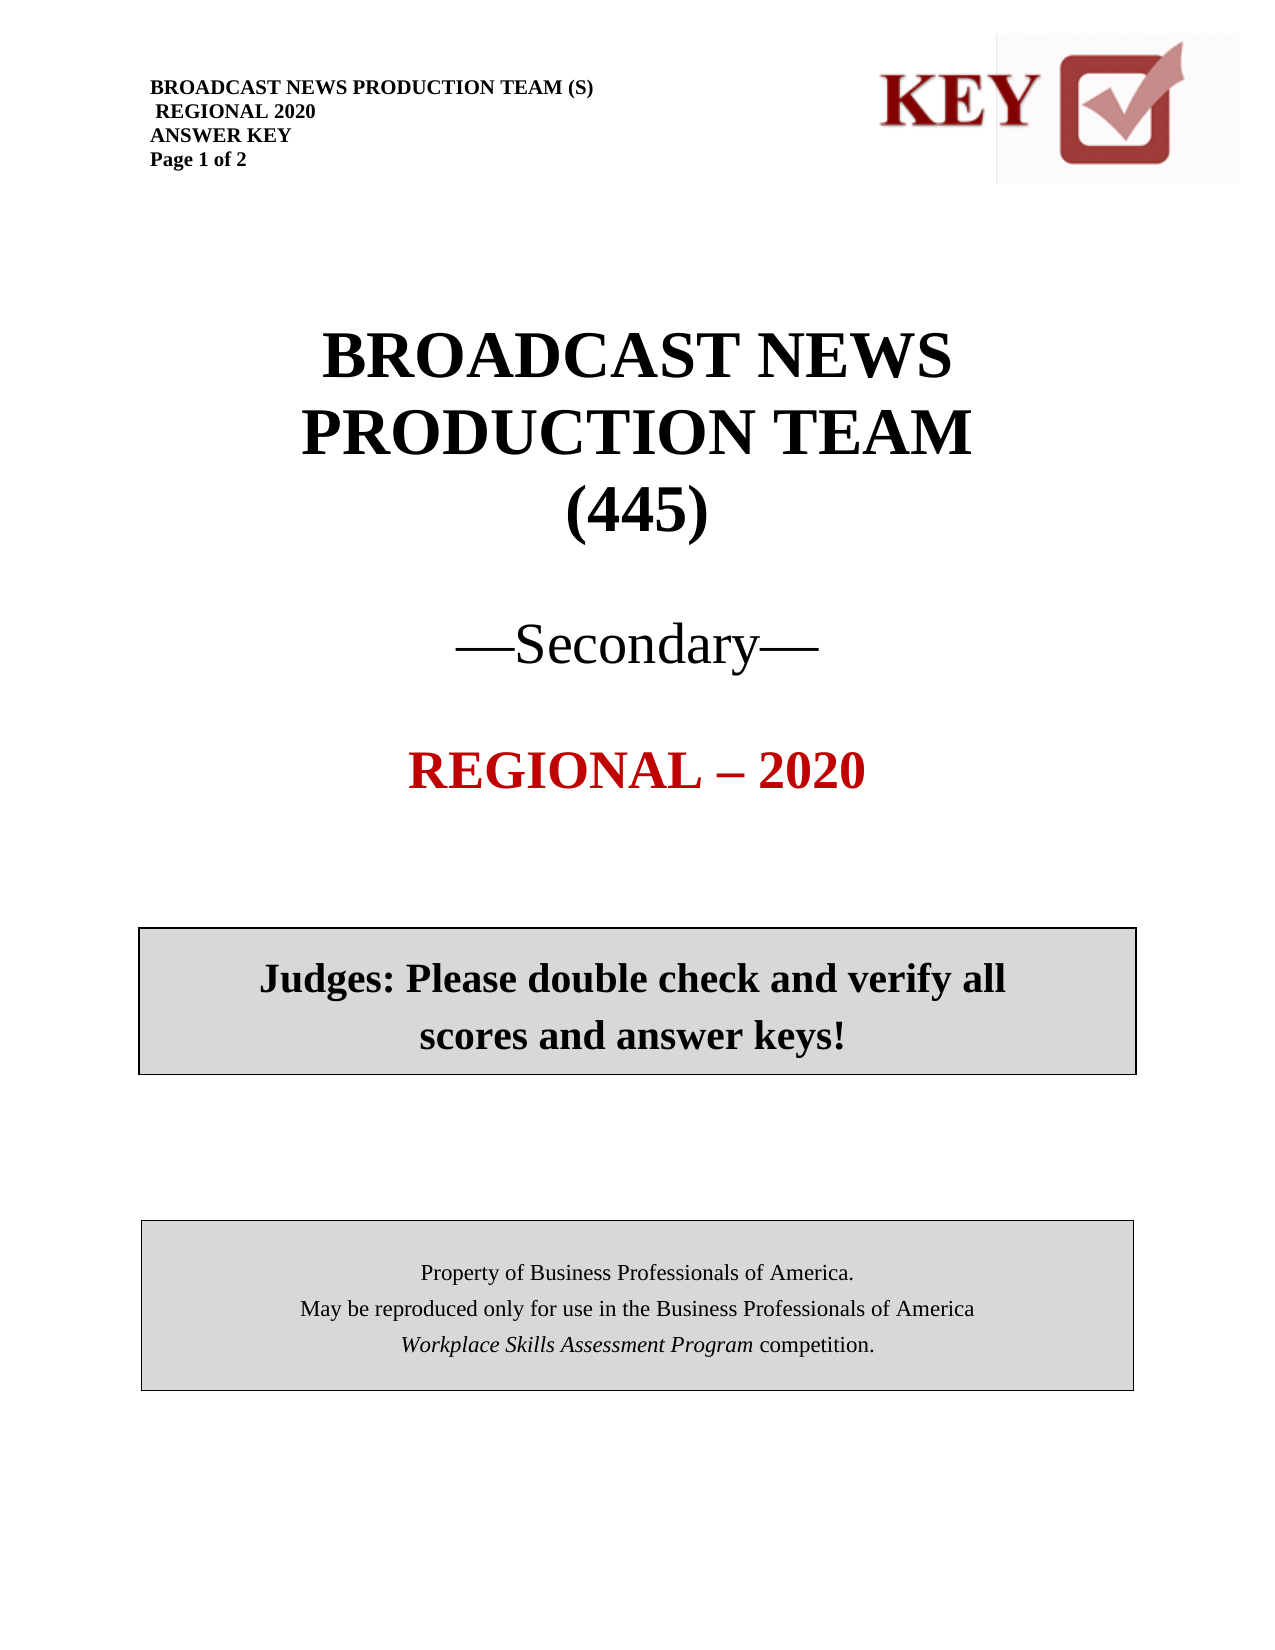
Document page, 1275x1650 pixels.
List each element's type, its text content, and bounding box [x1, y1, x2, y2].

text (445) [150, 469, 1125, 546]
text May be reproduced only for use in the Business Professionals of America [142, 1292, 1133, 1321]
text Judges: Please double check and verify all [150, 953, 1116, 1001]
text Property of Business Professionals of America. [142, 1256, 1133, 1286]
text scores and answer keys! [150, 1011, 1116, 1059]
picture [872, 33, 1239, 182]
text PRODUCTION TEAM [150, 392, 1125, 469]
text BROADCAST NEWS [150, 316, 1125, 392]
text REGIONAL – 2020 [150, 738, 1125, 800]
text Workplace Skills Assessment Program competition. [142, 1328, 1133, 1390]
subtitle —Secondary— [150, 609, 1125, 676]
